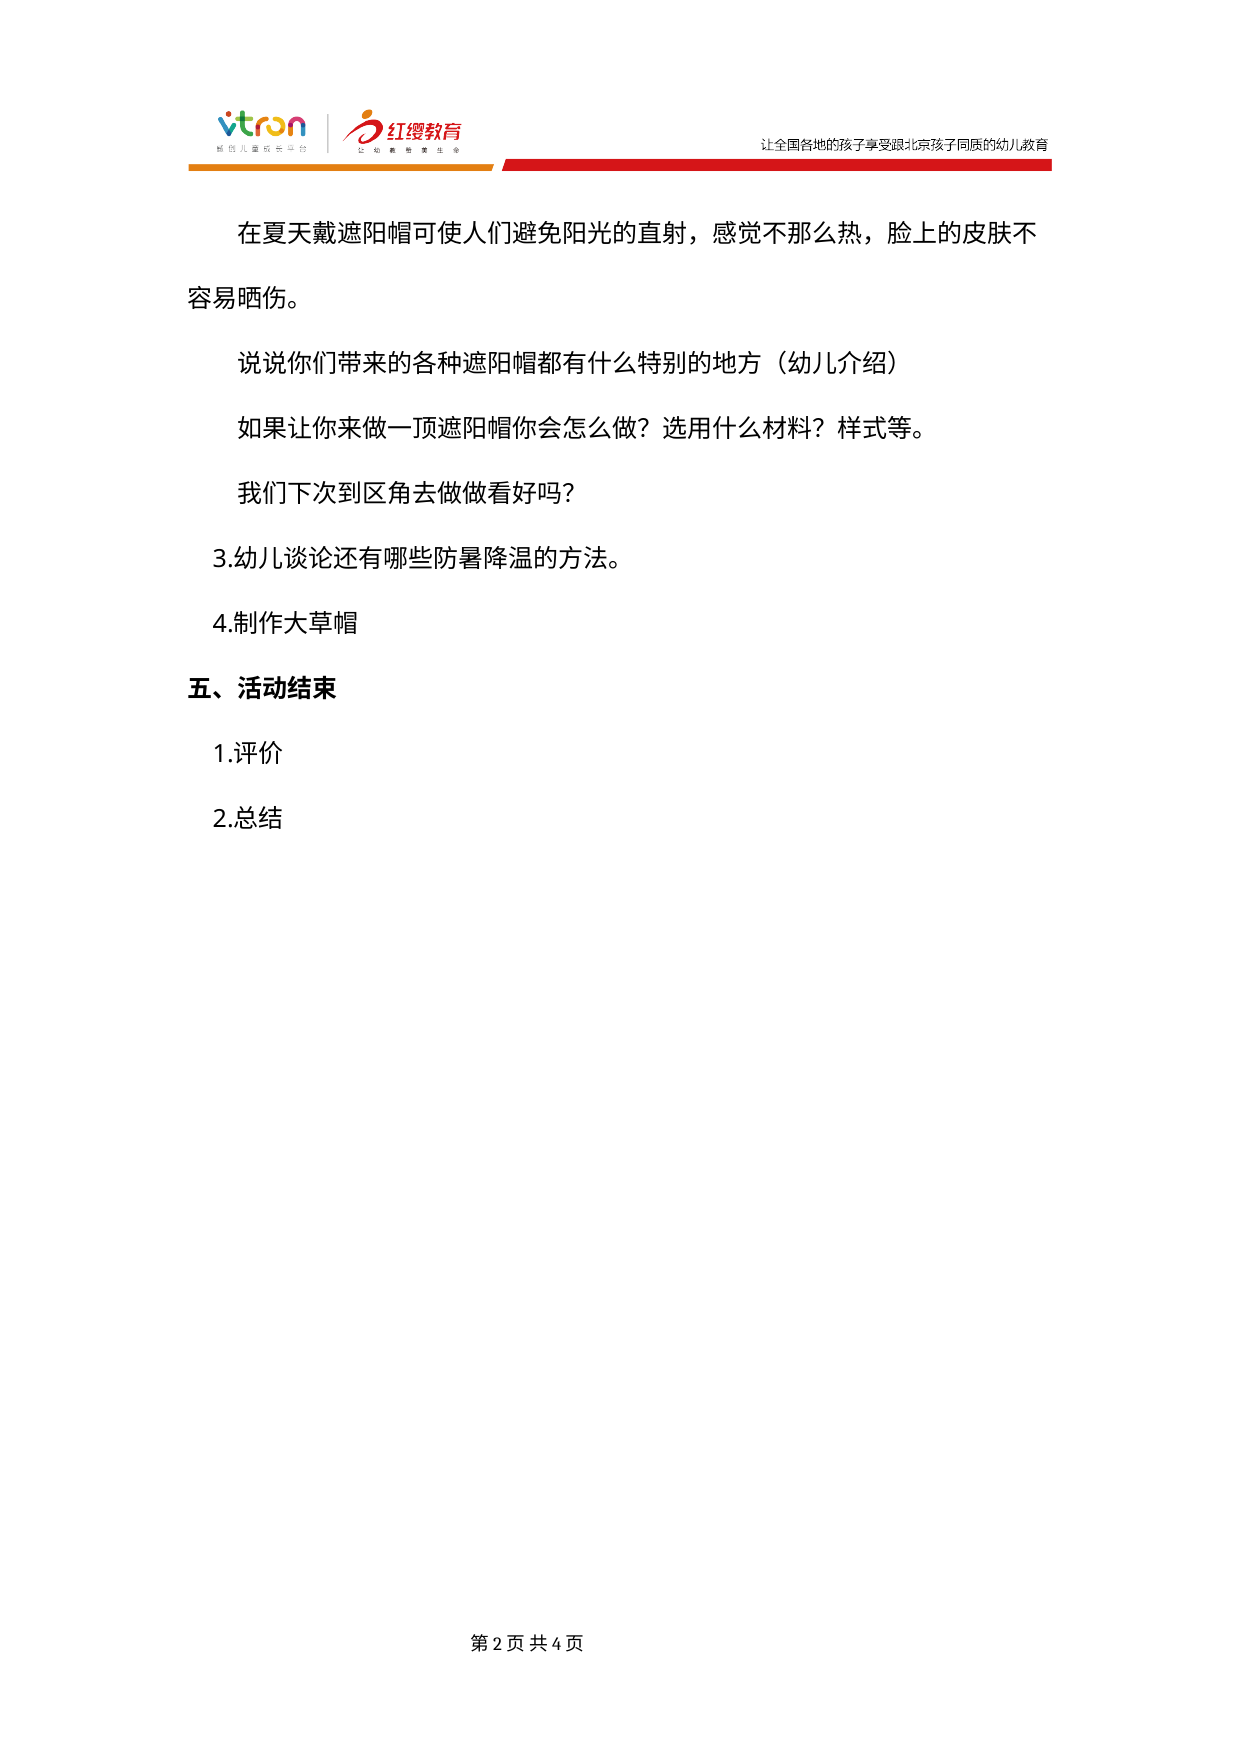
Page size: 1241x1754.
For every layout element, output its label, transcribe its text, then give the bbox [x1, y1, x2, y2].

text 我们下次到区角去做做看好吗？ [187, 459, 1053, 524]
text 如果让你来做一顶遮阳帽你会怎么做？选用什么材料？样式等。 [187, 394, 1053, 459]
text 五、活动结束 [187, 654, 1053, 719]
text 2.总结 [187, 784, 1053, 849]
text 在夏天戴遮阳帽可使人们避免阳光的直射，感觉不那么热，脸上的皮肤不容易晒伤。 [187, 199, 1053, 329]
picture [188, 88, 1052, 189]
text 说说你们带来的各种遮阳帽都有什么特别的地方（幼儿介绍） [187, 329, 1053, 394]
text 4.制作大草帽 [187, 589, 1053, 654]
text 3.幼儿谈论还有哪些防暑降温的方法。 [187, 524, 1053, 589]
text 1.评价 [187, 719, 1053, 784]
